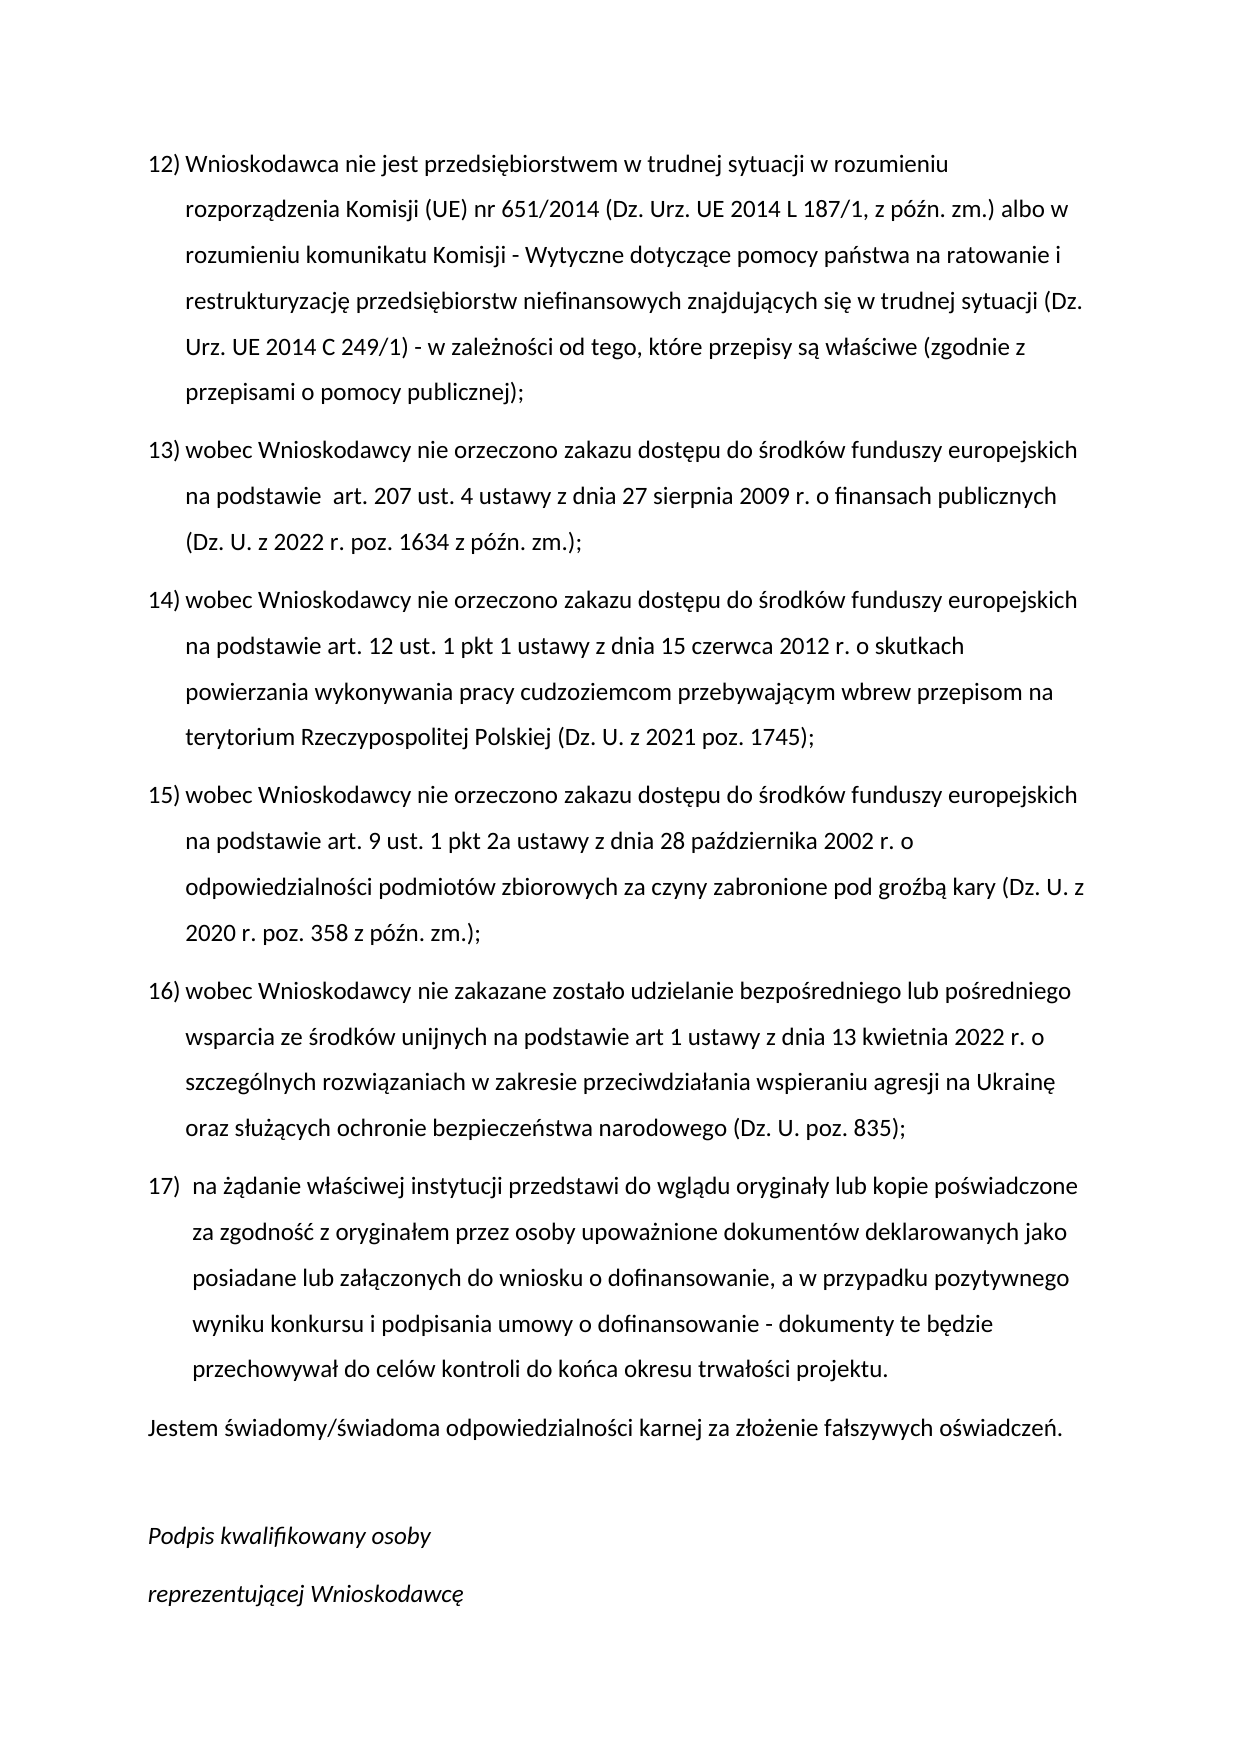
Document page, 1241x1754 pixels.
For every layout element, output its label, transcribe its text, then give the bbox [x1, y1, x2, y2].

list wobec Wnioskodawcy nie zakazane zostało udzielanie bezpośredniego lub pośredniego wsparcia ze środków unijnych na podstawie art 1 ustawy z dnia 13 kwietnia 2022 r. o szczególnych rozwiązaniach w zakresie przeciwdziałania wspieraniu agresji na Ukrainę oraz służących ochronie bezpieczeństwa narodowego (Dz. U. poz. 835); [148, 975, 1092, 1143]
list na żądanie właściwej instytucji przedstawi do wglądu oryginały lub kopie poświadczone za zgodność z oryginałem przez osoby upoważnione dokumentów deklarowanych jako posiadane lub załączonych do wniosku o dofinansowanie, a w przypadku pozytywnego wyniku konkursu i podpisania umowy o dofinansowanie - dokumenty te będzie przechowywał do celów kontroli do końca okresu trwałości projektu. [148, 1171, 1092, 1384]
text Podpis kwalifikowany osoby [148, 1520, 1092, 1550]
text reprezentującej Wnioskodawcę [148, 1578, 1092, 1609]
list wobec Wnioskodawcy nie orzeczono zakazu dostępu do środków funduszy europejskich na podstawie art. 207 ust. 4 ustawy z dnia 27 sierpnia 2009 r. o finansach publicznych (Dz. U. z 2022 r. poz. 1634 z późn. zm.); [148, 434, 1092, 557]
text Jestem świadomy/świadoma odpowiedzialności karnej za złożenie fałszywych oświadczeń. [148, 1412, 1092, 1442]
list wobec Wnioskodawcy nie orzeczono zakazu dostępu do środków funduszy europejskich na podstawie art. 9 ust. 1 pkt 2a ustawy z dnia 28 października 2002 r. o odpowiedzialności podmiotów zbiorowych za czyny zabronione pod groźbą kary (Dz. U. z 2020 r. poz. 358 z późn. zm.); [148, 780, 1092, 947]
list Wnioskodawca nie jest przedsiębiorstwem w trudnej sytuacji w rozumieniu rozporządzenia Komisji (UE) nr 651/2014 (Dz. Urz. UE 2014 L 187/1, z późn. zm.) albo w rozumieniu komunikatu Komisji - Wytyczne dotyczące pomocy państwa na ratowanie i restrukturyzację przedsiębiorstw niefinansowych znajdujących się w trudnej sytuacji (Dz. Urz. UE 2014 C 249/1) - w zależności od tego, które przepisy są właściwe (zgodnie z przepisami o pomocy publicznej); [148, 148, 1092, 407]
list wobec Wnioskodawcy nie orzeczono zakazu dostępu do środków funduszy europejskich na podstawie art. 12 ust. 1 pkt 1 ustawy z dnia 15 czerwca 2012 r. o skutkach powierzania wykonywania pracy cudzoziemcom przebywającym wbrew przepisom na terytorium Rzeczypospolitej Polskiej (Dz. U. z 2021 poz. 1745); [148, 584, 1092, 752]
